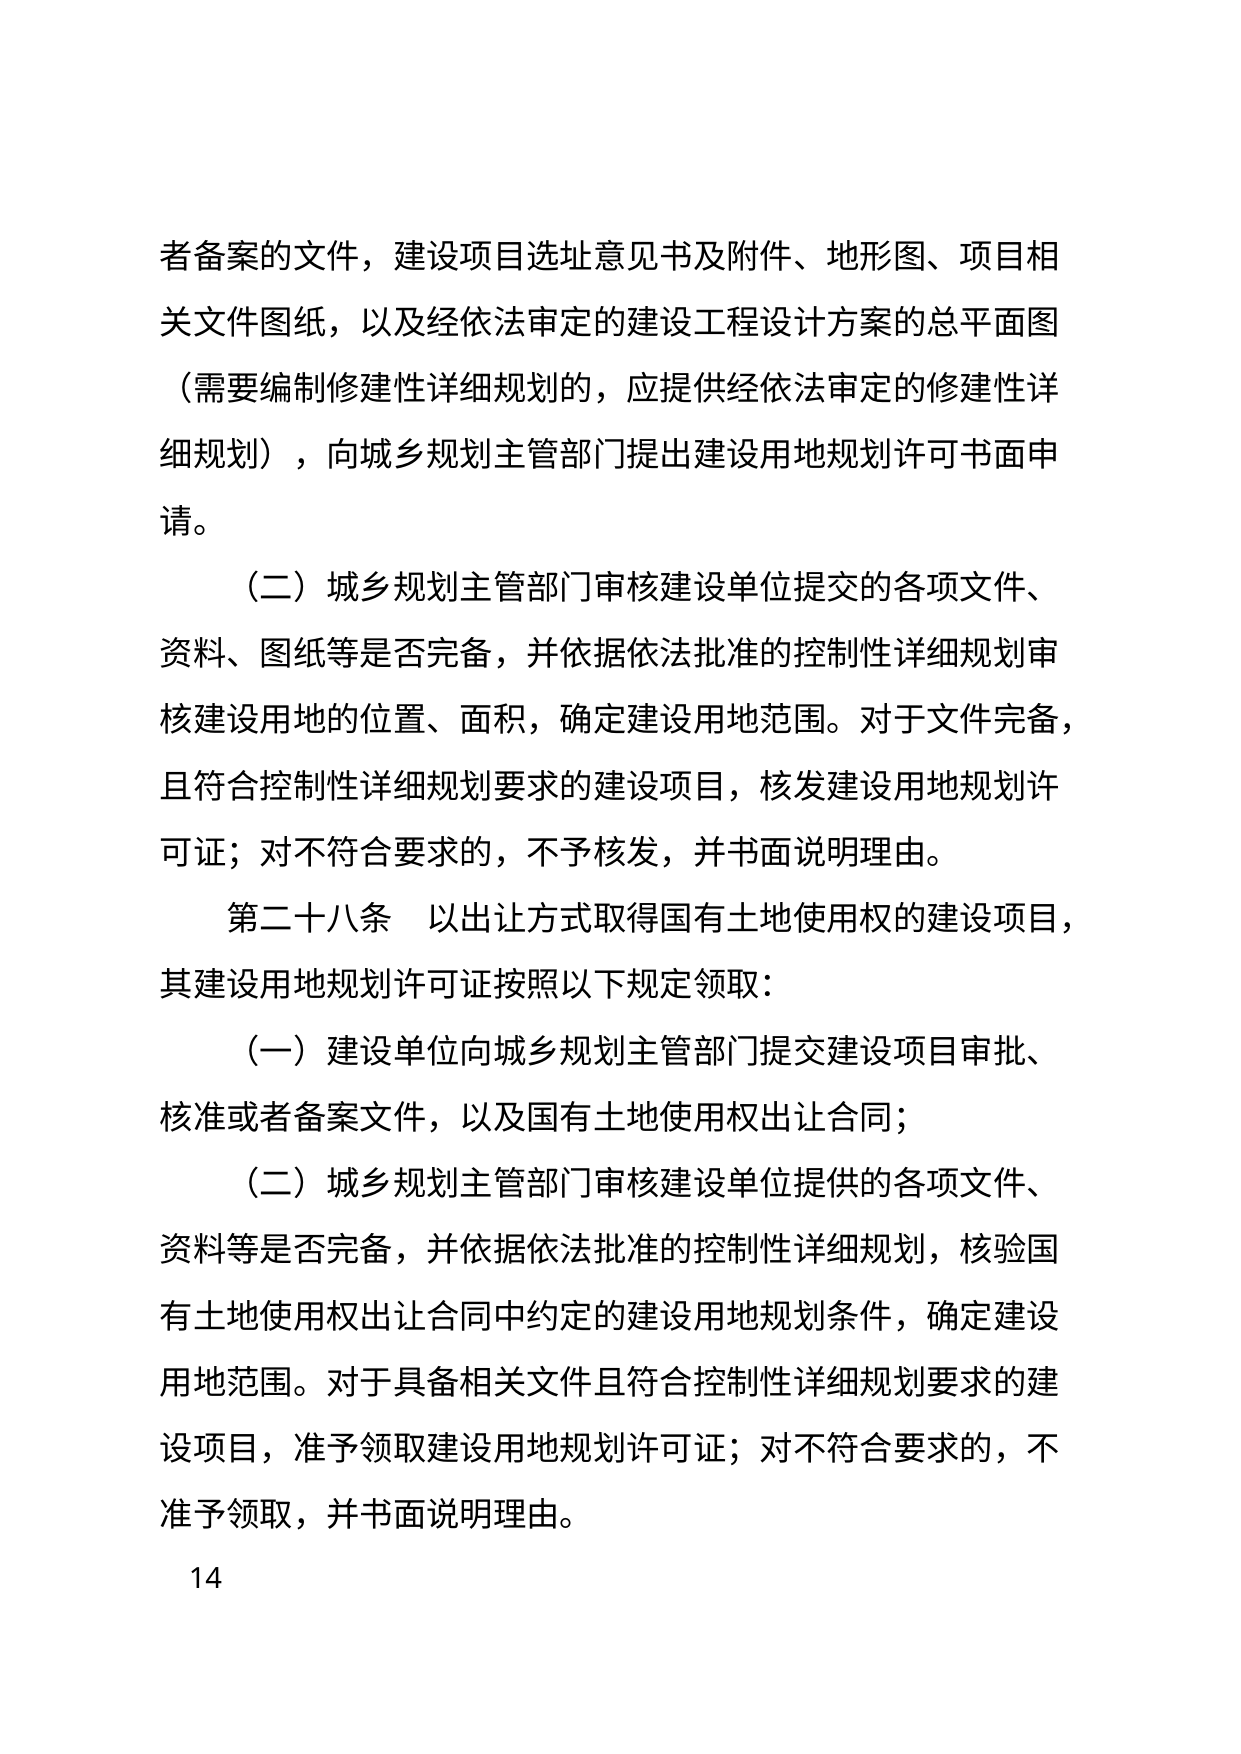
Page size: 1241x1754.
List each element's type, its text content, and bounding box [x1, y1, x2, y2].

text 第二十八条 以出让方式取得国有土地使用权的建设项目，其建设用地规划许可证按照以下规定领取： [159, 883, 1081, 1015]
text （二）城乡规划主管部门审核建设单位提供的各项文件、资料等是否完备，并依据依法批准的控制性详细规划，核验国有土地使用权出让合同中约定的建设用地规划条件，确定建设用地范围。对于具备相关文件且符合控制性详细规划要求的建设项目，准予领取建设用地规划许可证；对不符合要求的，不准予领取，并书面说明理由。 [159, 1148, 1081, 1545]
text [159, 220, 1081, 552]
text （二）城乡规划主管部门审核建设单位提交的各项文件、资料、图纸等是否完备，并依据依法批准的控制性详细规划审核建设用地的位置、面积，确定建设用地范围。对于文件完备，且符合控制性详细规划要求的建设项目，核发建设用地规划许可证；对不符合要求的，不予核发，并书面说明理由。 [159, 552, 1081, 883]
text （一）建设单位向城乡规划主管部门提交建设项目审批、核准或者备案文件，以及国有土地使用权出让合同； [159, 1015, 1081, 1148]
